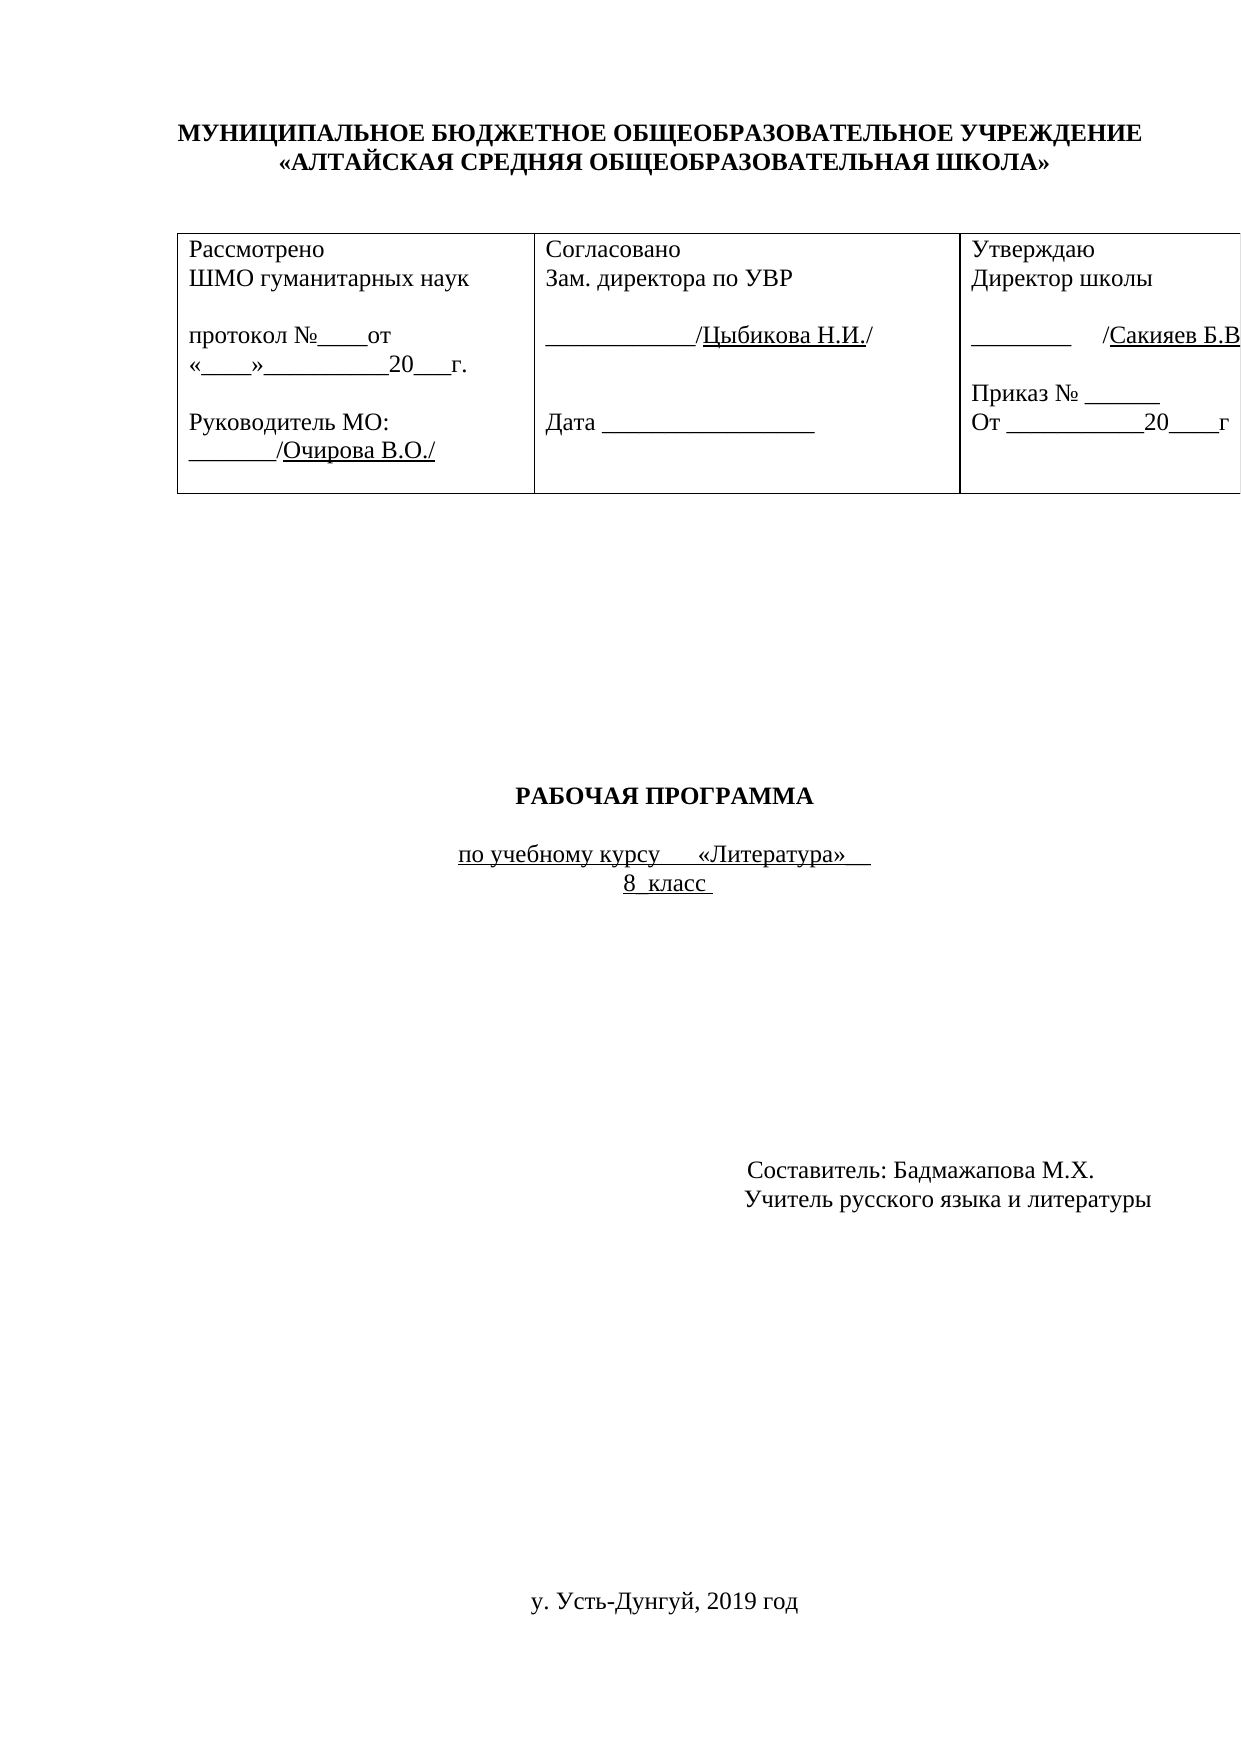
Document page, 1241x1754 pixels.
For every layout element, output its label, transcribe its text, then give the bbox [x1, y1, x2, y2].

table_header Утверждаю Директор школы ________ /Сакияев Б.В./ Приказ № ______ От ___________20____г [961, 234, 1240, 493]
text «АЛТАЙСКАЯ СРЕДНЯЯ ОБЩЕОБРАЗОВАТЕЛЬНАЯ ШКОЛА» [177, 147, 1152, 176]
table_header Согласовано Зам. директора по УВР ____________/Цыбикова Н.И./ Дата _________________ [535, 234, 959, 493]
text РАБОЧАЯ ПРОГРАММА [177, 781, 1152, 810]
text по учебному курсу «Литература»__ [177, 839, 1152, 868]
table_header Рассмотрено ШМО гуманитарных наук протокол №____от «____»__________20___г. Руководитель МО: _______/Очирова В.О./ [178, 234, 534, 493]
text МУНИЦИПАЛЬНОЕ БЮДЖЕТНОЕ ОБЩЕОБРАЗОВАТЕЛЬНОЕ УЧРЕЖДЕНИЕ [177, 118, 1152, 147]
text Учитель русского языка и литературы [177, 1184, 1152, 1213]
text у. Усть-Дунгуй, 2019 год [177, 1586, 1152, 1615]
text 8_класс [177, 868, 1152, 896]
text Составитель: Бадмажапова М.Х. [177, 1155, 1152, 1184]
